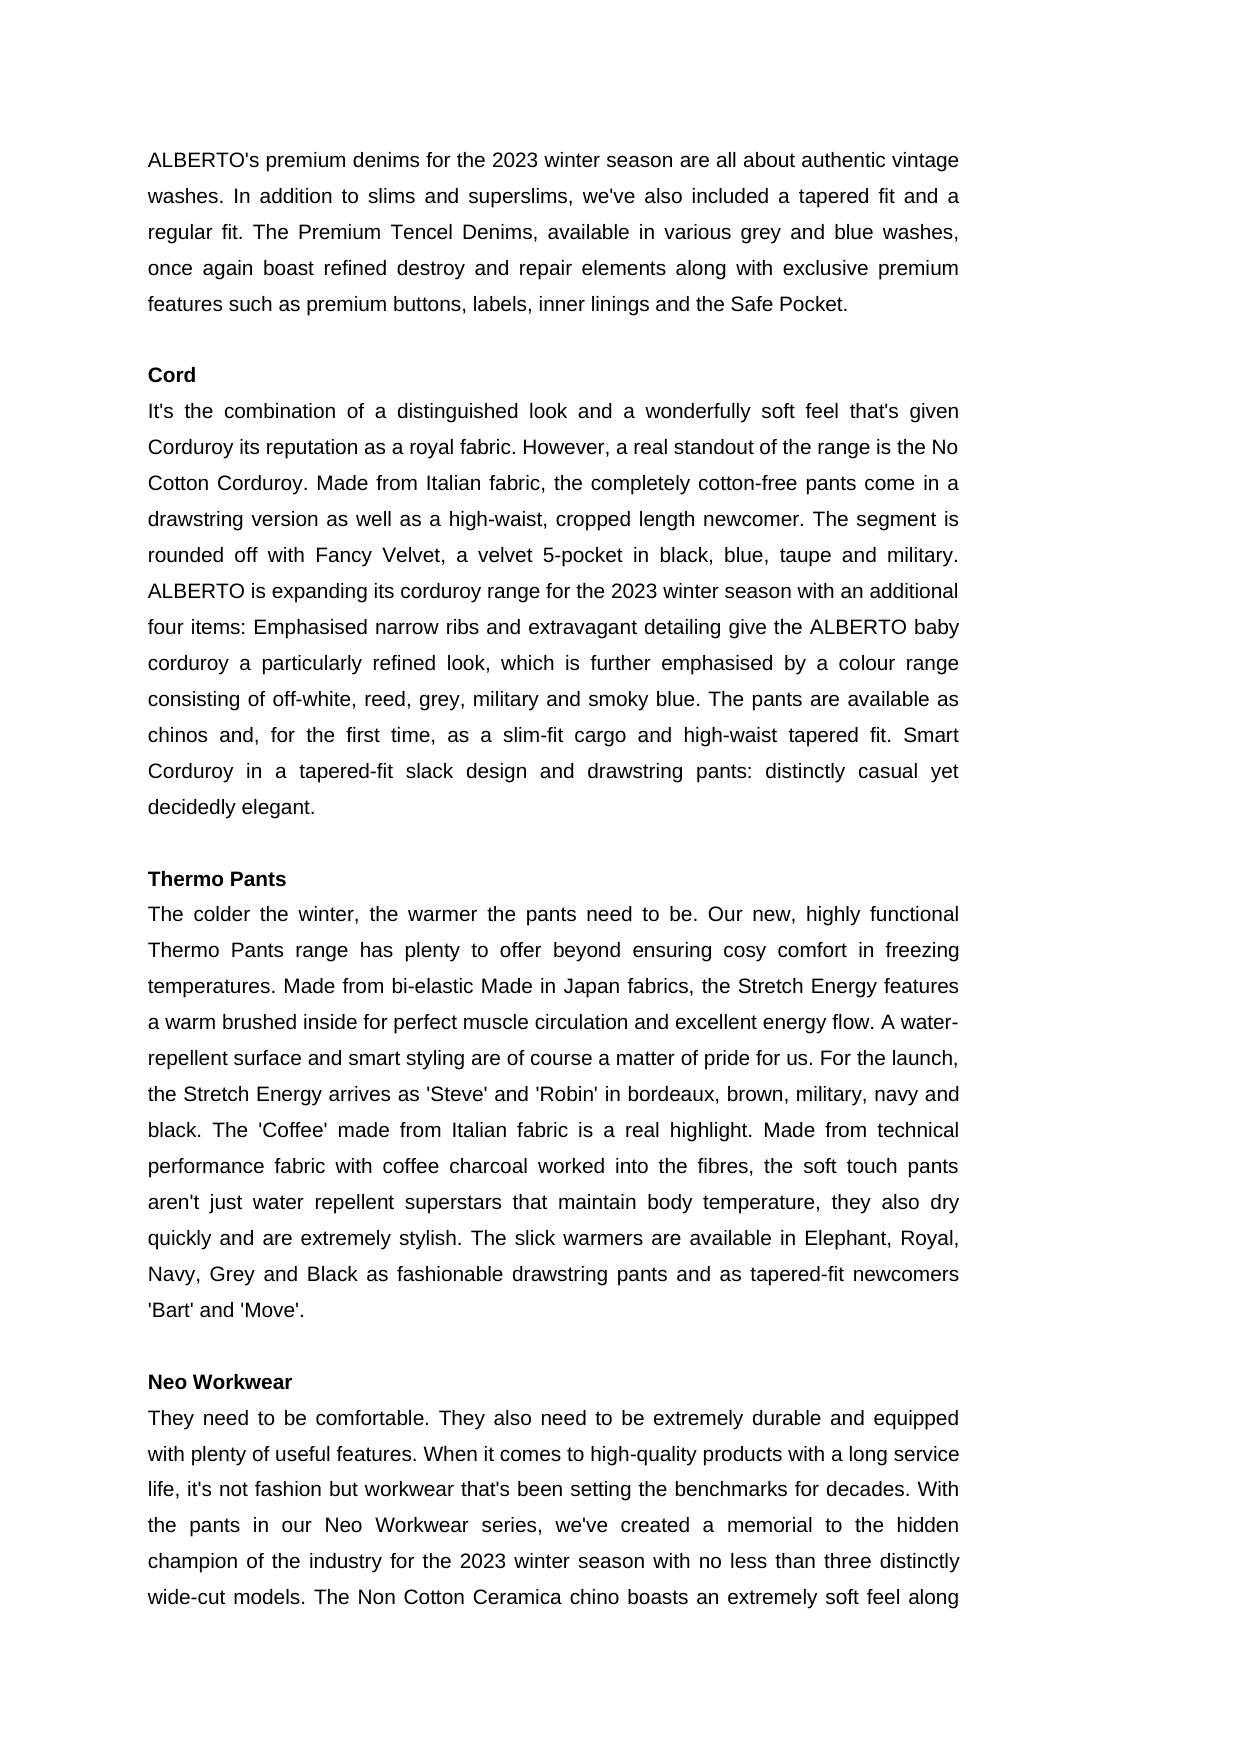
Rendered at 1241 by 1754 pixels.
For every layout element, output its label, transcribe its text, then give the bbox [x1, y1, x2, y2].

text Thermo Pants [148, 866, 960, 890]
text Neo Workwear [148, 1369, 960, 1393]
text ALBERTO's premium denims for the 2023 winter season are all about authentic vintage washes. In addition to slims and superslims, we've also included a tapered fit and a regular fit. The Premium Tencel Denims, available in various grey and blue washes, once again boast refined destroy and repair elements along with exclusive premium features such as premium buttons, labels, inner linings and the Safe Pocket. [148, 148, 960, 315]
text It's the combination of a distinguished look and a wonderfully soft feel that's given Corduroy its reputation as a royal fabric. However, a real standout of the range is the No Cotton Corduroy. Made from Italian fabric, the completely cotton-free pants come in a drawstring version as well as a high-waist, cropped length newcomer. The segment is rounded off with Fancy Velvet, a velvet 5-pocket in black, blue, taupe and military. ALBERTO is expanding its corduroy range for the 2023 winter season with an additional four items: Emphasised narrow ribs and extravagant detailing give the ALBERTO baby corduroy a particularly refined look, which is further emphasised by a colour range consisting of off-white, reed, grey, military and smoky blue. The pants are available as chinos and, for the first time, as a slim-fit cargo and high-waist tapered fit. Smart Corduroy in a tapered-fit slack design and drawstring pants: distinctly casual yet decidedly elegant. [148, 399, 960, 818]
text Cord [148, 363, 960, 387]
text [148, 1405, 960, 1609]
text The colder the winter, the warmer the pants need to be. Our new, highly functional Thermo Pants range has plenty to offer beyond ensuring cosy comfort in freezing temperatures. Made from bi-elastic Made in Japan fabrics, the Stretch Energy features a warm brushed inside for perfect muscle circulation and excellent energy flow. A water-repellent surface and smart styling are of course a matter of pride for us. For the launch, the Stretch Energy arrives as 'Steve' and 'Robin' in bordeaux, brown, military, navy and black. The 'Coffee' made from Italian fabric is a real highlight. Made from technical performance fabric with coffee charcoal worked into the fibres, the soft touch pants aren't just water repellent superstars that maintain body temperature, they also dry quickly and are extremely stylish. The slick warmers are available in Elephant, Royal, Navy, Grey and Black as fashionable drawstring pants and as tapered-fit newcomers 'Bart' and 'Move'. [148, 902, 960, 1322]
